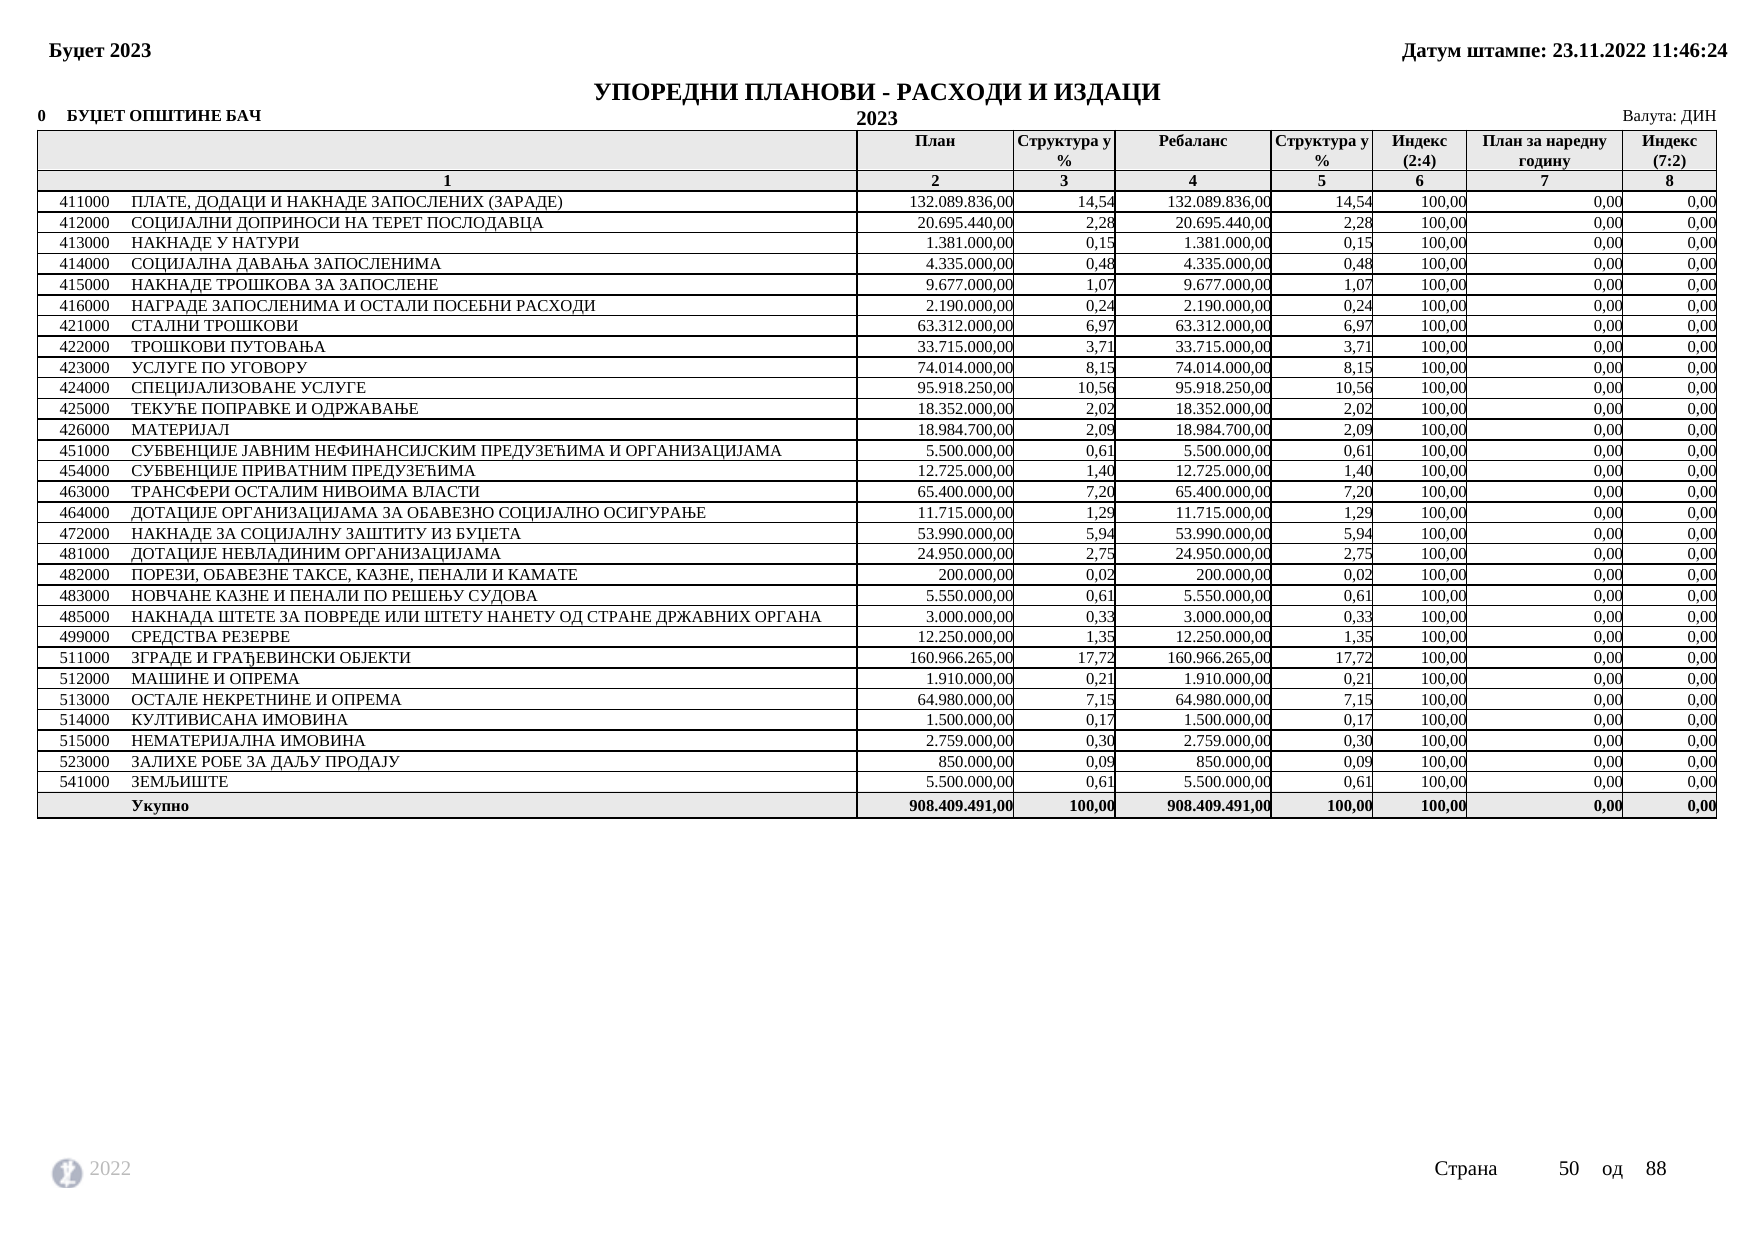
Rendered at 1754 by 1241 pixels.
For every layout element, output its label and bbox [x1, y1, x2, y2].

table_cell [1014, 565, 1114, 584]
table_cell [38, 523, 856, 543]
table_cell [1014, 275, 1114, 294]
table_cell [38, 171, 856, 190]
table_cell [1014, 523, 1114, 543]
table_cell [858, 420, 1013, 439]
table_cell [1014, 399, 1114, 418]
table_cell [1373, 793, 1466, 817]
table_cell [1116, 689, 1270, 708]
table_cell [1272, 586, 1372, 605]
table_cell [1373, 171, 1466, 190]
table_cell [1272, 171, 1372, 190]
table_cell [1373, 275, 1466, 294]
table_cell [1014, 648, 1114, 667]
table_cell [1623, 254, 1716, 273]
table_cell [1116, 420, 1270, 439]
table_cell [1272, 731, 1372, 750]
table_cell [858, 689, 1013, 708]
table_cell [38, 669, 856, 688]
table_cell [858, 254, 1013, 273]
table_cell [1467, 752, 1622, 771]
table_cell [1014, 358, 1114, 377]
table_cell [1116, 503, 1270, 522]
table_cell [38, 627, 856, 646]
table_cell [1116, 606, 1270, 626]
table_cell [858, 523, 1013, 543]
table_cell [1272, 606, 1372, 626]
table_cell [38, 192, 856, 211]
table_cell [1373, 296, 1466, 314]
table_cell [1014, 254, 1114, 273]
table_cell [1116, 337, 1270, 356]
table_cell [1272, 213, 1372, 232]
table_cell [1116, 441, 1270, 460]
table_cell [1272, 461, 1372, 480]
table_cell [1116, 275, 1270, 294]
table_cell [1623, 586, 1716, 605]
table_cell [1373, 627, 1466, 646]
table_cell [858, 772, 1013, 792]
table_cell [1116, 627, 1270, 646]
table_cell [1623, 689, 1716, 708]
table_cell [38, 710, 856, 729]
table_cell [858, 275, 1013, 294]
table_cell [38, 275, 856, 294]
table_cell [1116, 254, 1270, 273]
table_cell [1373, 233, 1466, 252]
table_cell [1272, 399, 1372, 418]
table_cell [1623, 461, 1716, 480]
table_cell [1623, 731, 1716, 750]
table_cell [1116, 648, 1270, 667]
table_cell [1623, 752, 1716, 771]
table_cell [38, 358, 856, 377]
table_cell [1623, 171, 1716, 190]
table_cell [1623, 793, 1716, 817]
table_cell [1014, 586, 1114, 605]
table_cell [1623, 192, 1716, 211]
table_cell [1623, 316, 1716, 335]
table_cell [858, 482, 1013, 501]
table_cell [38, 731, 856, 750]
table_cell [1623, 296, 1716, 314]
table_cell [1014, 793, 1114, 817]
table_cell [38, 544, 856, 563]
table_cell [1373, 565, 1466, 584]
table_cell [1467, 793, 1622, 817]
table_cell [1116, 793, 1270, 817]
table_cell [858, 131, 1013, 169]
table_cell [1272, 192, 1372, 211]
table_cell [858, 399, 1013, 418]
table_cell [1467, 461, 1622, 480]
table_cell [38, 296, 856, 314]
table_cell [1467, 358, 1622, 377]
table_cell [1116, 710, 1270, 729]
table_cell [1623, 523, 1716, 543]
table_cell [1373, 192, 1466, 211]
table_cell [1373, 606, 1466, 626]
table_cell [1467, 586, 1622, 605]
picture [48, 1155, 87, 1188]
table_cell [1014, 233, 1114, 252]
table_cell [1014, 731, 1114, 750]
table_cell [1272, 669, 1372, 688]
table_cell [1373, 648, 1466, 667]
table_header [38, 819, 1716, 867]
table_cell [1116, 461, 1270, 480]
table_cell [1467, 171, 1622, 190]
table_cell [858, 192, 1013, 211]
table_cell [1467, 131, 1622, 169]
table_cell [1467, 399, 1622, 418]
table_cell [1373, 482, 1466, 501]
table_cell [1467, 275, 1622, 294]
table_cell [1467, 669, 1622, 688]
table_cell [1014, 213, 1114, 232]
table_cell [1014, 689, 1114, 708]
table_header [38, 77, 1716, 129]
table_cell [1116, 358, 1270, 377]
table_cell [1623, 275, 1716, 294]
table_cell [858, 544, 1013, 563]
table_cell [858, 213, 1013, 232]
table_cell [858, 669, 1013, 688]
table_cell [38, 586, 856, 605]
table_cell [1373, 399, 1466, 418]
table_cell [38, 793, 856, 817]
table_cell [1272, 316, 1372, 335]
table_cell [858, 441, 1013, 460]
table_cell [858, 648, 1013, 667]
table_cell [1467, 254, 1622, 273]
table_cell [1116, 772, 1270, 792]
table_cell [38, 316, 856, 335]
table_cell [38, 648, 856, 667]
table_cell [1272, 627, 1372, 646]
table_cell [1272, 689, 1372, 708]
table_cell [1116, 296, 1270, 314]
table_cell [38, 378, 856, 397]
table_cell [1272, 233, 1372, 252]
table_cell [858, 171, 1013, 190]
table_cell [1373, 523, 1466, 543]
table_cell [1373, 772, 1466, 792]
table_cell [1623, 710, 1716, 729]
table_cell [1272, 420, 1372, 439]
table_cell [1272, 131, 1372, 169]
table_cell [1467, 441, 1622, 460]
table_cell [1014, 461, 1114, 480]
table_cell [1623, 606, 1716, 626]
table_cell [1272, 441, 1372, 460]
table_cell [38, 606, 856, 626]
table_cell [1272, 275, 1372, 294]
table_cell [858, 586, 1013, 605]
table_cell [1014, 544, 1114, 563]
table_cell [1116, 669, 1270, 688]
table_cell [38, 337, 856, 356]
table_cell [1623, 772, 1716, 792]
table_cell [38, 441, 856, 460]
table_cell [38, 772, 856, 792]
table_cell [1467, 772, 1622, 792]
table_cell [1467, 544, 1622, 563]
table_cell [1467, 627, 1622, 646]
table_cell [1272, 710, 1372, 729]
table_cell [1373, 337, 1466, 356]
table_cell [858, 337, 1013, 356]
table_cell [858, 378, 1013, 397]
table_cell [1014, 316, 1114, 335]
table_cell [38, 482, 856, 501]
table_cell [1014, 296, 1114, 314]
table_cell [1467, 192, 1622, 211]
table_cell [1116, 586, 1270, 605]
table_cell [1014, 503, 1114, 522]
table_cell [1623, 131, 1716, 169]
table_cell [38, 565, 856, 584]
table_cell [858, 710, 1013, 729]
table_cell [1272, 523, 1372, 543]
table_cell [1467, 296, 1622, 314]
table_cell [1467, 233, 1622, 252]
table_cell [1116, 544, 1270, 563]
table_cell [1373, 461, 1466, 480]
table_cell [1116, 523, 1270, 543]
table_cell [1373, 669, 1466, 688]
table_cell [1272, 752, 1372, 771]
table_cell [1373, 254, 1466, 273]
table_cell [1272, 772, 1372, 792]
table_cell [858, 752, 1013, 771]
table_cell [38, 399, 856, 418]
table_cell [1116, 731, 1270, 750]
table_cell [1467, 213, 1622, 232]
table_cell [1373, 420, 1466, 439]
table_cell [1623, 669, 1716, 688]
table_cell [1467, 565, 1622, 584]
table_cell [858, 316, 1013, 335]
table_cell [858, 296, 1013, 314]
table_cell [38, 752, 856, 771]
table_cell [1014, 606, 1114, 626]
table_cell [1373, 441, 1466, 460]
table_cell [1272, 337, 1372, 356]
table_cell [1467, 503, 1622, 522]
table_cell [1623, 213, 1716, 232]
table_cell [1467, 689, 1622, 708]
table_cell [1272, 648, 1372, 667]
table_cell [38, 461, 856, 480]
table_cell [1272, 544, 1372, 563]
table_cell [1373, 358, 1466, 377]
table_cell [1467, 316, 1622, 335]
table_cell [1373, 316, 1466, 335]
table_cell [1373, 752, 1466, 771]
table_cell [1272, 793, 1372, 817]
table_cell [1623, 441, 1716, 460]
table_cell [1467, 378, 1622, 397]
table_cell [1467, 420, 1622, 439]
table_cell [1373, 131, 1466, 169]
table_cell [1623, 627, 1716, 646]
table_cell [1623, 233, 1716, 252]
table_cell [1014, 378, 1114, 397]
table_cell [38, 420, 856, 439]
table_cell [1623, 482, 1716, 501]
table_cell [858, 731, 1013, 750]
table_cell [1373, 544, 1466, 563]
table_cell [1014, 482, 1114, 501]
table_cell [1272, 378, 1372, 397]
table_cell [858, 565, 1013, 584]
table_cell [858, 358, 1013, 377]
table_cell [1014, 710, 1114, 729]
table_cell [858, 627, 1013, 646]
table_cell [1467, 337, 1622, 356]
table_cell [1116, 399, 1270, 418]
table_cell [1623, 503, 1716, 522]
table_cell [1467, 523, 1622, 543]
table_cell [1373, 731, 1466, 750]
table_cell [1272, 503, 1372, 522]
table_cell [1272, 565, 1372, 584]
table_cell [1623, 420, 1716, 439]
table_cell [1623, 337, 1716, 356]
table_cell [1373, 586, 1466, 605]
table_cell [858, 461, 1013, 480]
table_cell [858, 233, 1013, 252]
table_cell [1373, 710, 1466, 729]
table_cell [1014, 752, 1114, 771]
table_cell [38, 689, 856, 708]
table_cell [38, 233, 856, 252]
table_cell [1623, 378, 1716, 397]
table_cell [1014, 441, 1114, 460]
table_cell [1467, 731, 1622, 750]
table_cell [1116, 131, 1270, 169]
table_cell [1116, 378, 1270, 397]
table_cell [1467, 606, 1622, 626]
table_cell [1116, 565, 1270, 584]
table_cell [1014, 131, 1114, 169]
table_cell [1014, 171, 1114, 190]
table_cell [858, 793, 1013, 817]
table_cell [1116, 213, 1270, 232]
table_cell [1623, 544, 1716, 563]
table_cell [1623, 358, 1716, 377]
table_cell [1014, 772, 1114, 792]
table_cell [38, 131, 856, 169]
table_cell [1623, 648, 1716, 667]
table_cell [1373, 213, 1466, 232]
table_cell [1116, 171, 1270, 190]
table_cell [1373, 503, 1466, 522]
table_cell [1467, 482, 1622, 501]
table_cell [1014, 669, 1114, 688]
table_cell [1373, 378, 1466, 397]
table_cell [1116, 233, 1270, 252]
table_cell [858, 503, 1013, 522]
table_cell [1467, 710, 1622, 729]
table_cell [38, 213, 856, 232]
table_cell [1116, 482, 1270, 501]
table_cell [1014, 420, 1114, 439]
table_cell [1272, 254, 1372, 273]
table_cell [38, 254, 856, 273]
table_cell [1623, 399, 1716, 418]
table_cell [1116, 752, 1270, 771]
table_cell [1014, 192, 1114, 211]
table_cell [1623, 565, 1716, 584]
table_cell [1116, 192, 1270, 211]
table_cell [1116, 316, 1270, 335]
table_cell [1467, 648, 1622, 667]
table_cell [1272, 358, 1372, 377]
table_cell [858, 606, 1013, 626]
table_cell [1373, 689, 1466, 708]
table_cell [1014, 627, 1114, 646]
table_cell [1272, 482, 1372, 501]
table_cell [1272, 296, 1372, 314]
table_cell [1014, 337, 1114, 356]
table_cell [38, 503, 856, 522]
